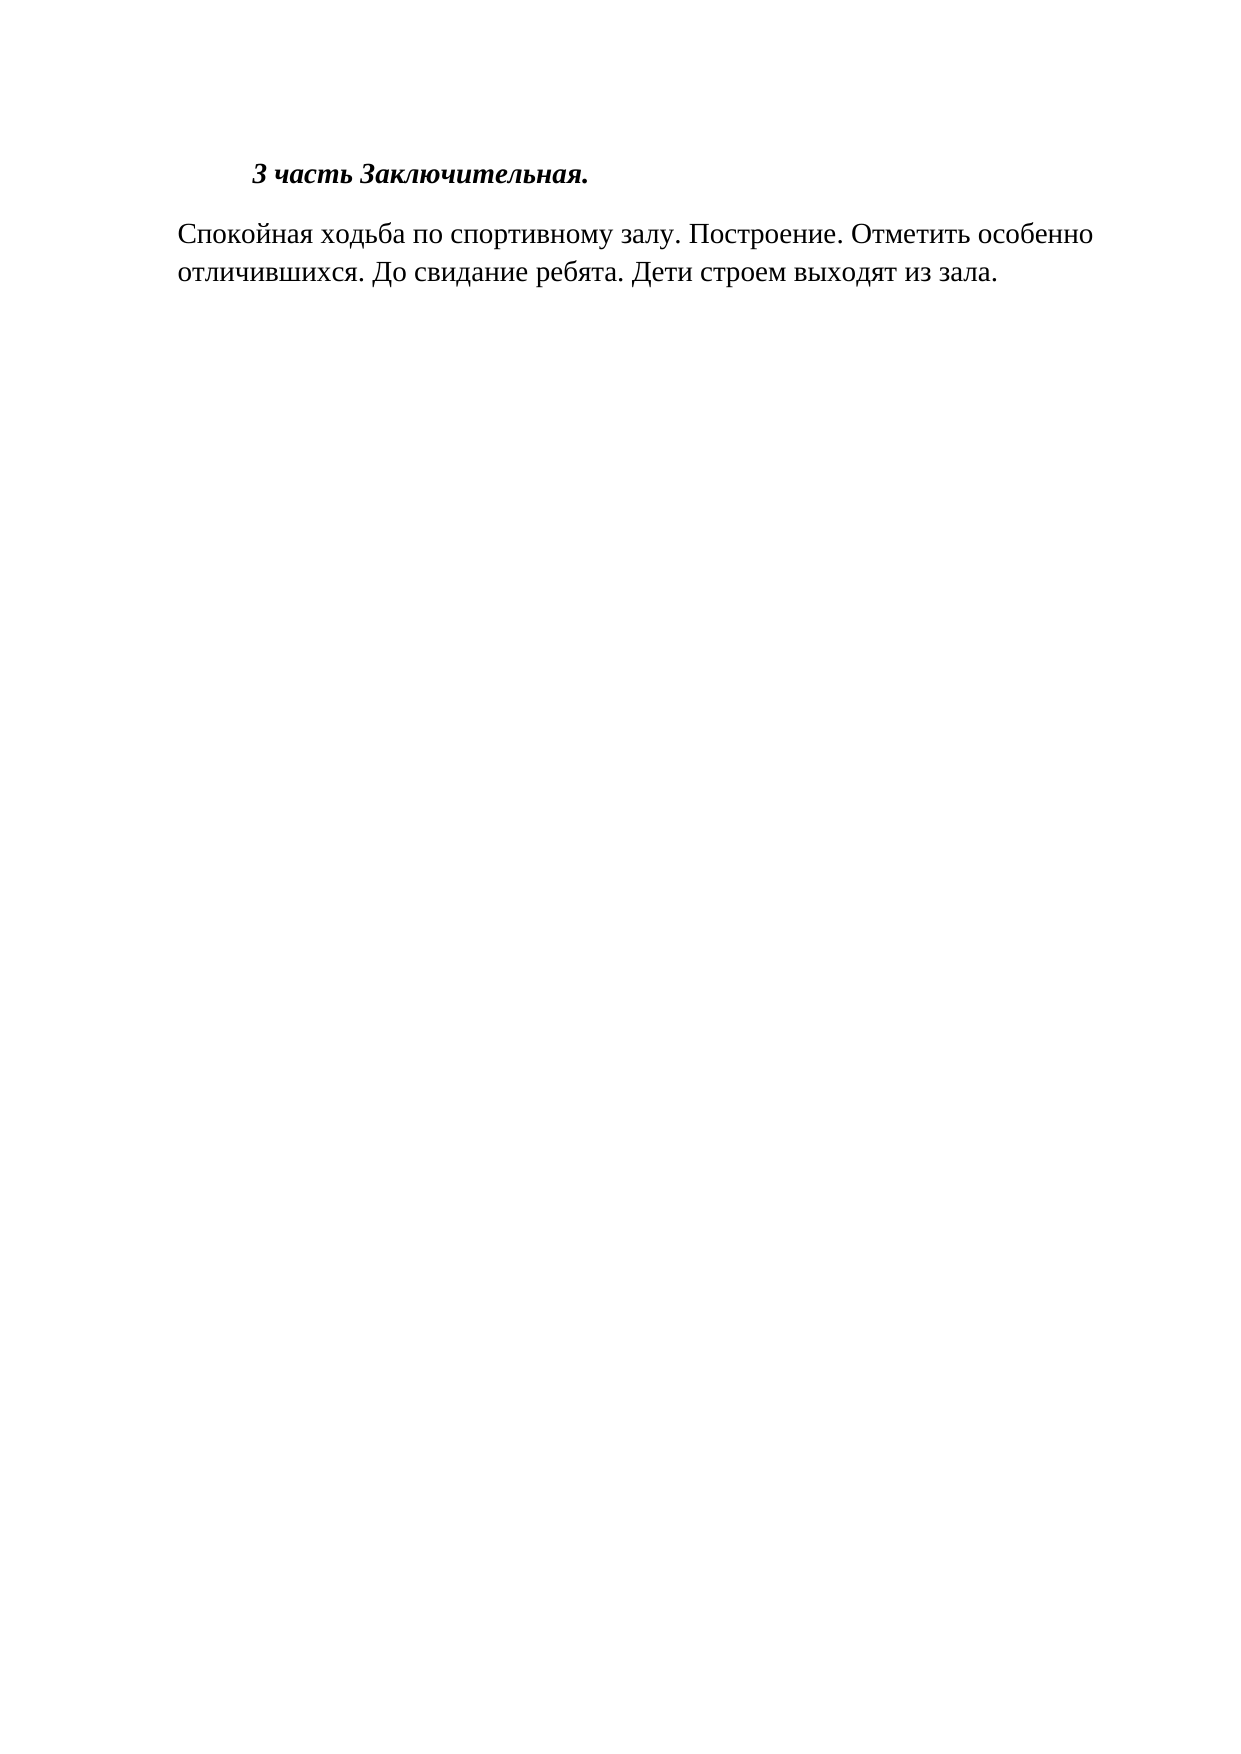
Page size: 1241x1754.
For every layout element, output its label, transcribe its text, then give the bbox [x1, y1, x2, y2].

text Спокойная ходьба по спортивному залу. Построение. Отметить особенно отличившихся. До свидание ребята. Дети строем выходят из зала. [177, 216, 1152, 288]
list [252, 118, 1152, 190]
